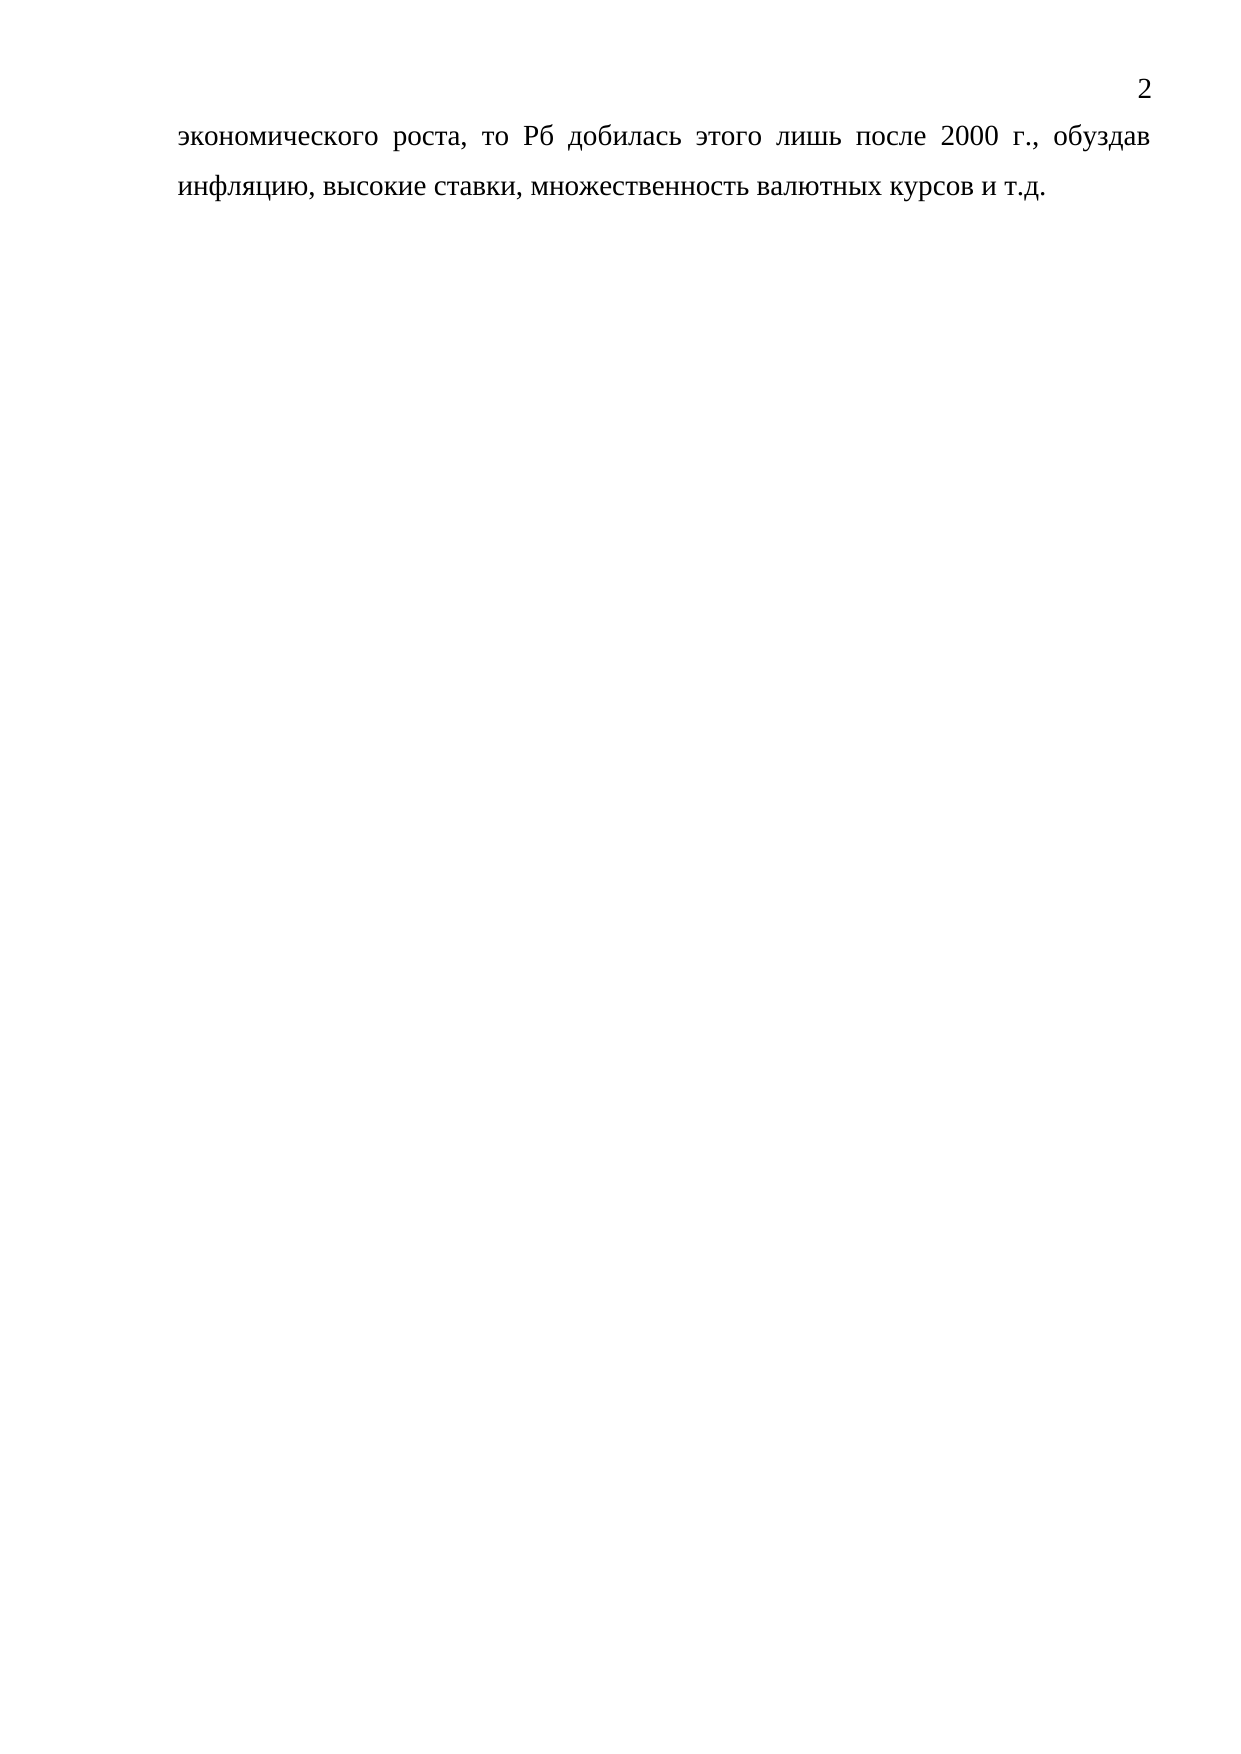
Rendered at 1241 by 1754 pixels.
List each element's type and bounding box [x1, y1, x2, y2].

text [177, 118, 1152, 202]
